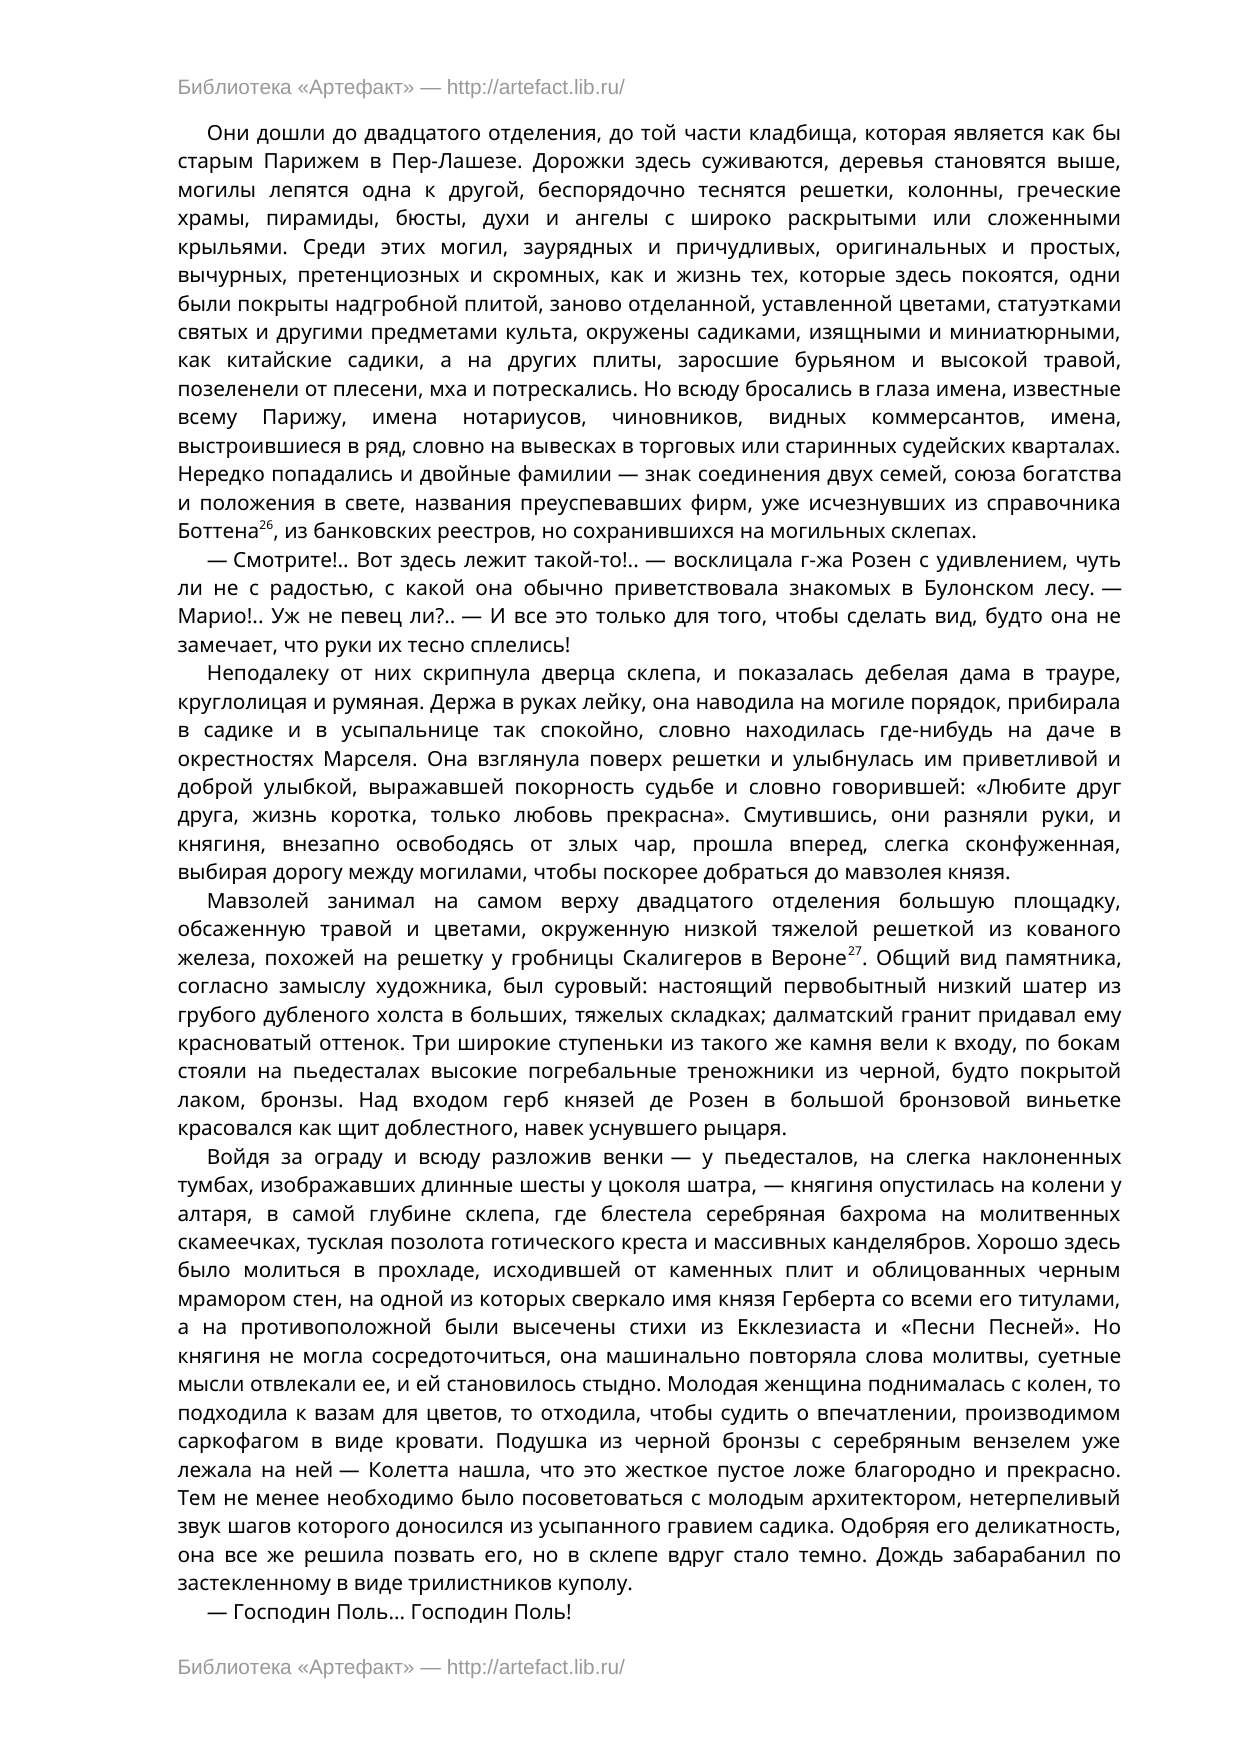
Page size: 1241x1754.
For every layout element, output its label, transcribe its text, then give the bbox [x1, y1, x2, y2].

text — Господин Поль... Господин Поль! [177, 1597, 1122, 1625]
text Мавзолей занимал на самом верху двадцатого отделения большую площадку, обсаженную травой и цветами, окруженную низкой тяжелой решеткой из кованого железа, похожей на решетку у гробницы Скалигеров в Вероне27. Общий вид памятника, согласно замыслу художника, был суровый: настоящий первобытный низкий шатер из грубого дубленого холста в больших, тяжелых складках; далматский гранит придавал ему красноватый оттенок. Три широкие ступеньки из такого же камня вели к входу, по бокам стояли на пьедесталах высокие погребальные треножники из черной, будто покрытой лаком, бронзы. Над входом герб князей де Розен в большой бронзовой виньетке красовался как щит доблестного, навек уснувшего рыцаря. [177, 886, 1122, 1142]
text Они дошли до двадцатого отделения, до той части кладбища, которая является как бы старым Парижем в Пер-Лашезе. Дорожки здесь суживаются, деревья становятся выше, могилы лепятся одна к другой, беспорядочно теснятся решетки, колонны, греческие храмы, пирамиды, бюсты, духи и ангелы с широко раскрытыми или сложенными крыльями. Среди этих могил, заурядных и причудливых, оригинальных и простых, вычурных, претенциозных и скромных, как и жизнь тех, которые здесь покоятся, одни были покрыты надгробной плитой, заново отделанной, уставленной цветами, статуэтками святых и другими предметами культа, окружены садиками, изящными и миниатюрными, как китайские садики, а на других плиты, заросшие бурьяном и высокой травой, позеленели от плесени, мха и потрескались. Но всюду бросались в глаза имена, известные всему Парижу, имена нотариусов, чиновников, видных коммерсантов, имена, выстроившиеся в ряд, словно на вывесках в торговых или старинных судейских кварталах. Нередко попадались и двойные фамилии — знак соединения двух семей, союза богатства и положения в свете, названия преуспевавших фирм, уже исчезнувших из справочника Боттена26, из банковских реестров, но сохранившихся на могильных склепах. [177, 118, 1122, 545]
text Войдя за ограду и всюду разложив венки — у пьедесталов, на слегка наклоненных тумбах, изображавших длинные шесты у цоколя шатра, — княгиня опустилась на колени у алтаря, в самой глубине склепа, где блестела серебряная бахрома на молитвенных скамеечках, тусклая позолота готического креста и массивных канделябров. Хорошо здесь было молиться в прохладе, исходившей от каменных плит и облицованных черным мрамором стен, на одной из которых сверкало имя князя Герберта со всеми его титулами, а на противоположной были высечены стихи из Екклезиаста и «Песни Песней». Но княгиня не могла сосредоточиться, она машинально повторяла слова молитвы, суетные мысли отвлекали ее, и ей становилось стыдно. Молодая женщина поднималась с колен, то подходила к вазам для цветов, то отходила, чтобы судить о впечатлении, производимом саркофагом в виде кровати. Подушка из черной бронзы с серебряным вензелем уже лежала на ней — Колетта нашла, что это жесткое пустое ложе благородно и прекрасно. Тем не менее необходимо было посоветоваться с молодым архитектором, нетерпеливый звук шагов которого доносился из усыпанного гравием садика. Одобряя его деликатность, она все же решила позвать его, но в склепе вдруг стало темно. Дождь забарабанил по застекленному в виде трилистников куполу. [177, 1142, 1122, 1597]
text — Смотрите!.. Вот здесь лежит такой-то!.. — восклицала г-жа Розен с удивлением, чуть ли не с радостью, с какой она обычно приветствовала знакомых в Булонском лесу. — Марио!.. Уж не певец ли?.. — И все это только для того, чтобы сделать вид, будто она не замечает, что руки их тесно сплелись! [177, 545, 1122, 658]
text Неподалеку от них скрипнула дверца склепа, и показалась дебелая дама в трауре, круглолицая и румяная. Держа в руках лейку, она наводила на могиле порядок, прибирала в садике и в усыпальнице так спокойно, словно находилась где-нибудь на даче в окрестностях Марселя. Она взглянула поверх решетки и улыбнулась им приветливой и доброй улыбкой, выражавшей покорность судьбе и словно говорившей: «Любите друг друга, жизнь коротка, только любовь прекрасна». Смутившись, они разняли руки, и княгиня, внезапно освободясь от злых чар, прошла вперед, слегка сконфуженная, выбирая дорогу между могилами, чтобы поскорее добраться до мавзолея князя. [177, 658, 1122, 886]
